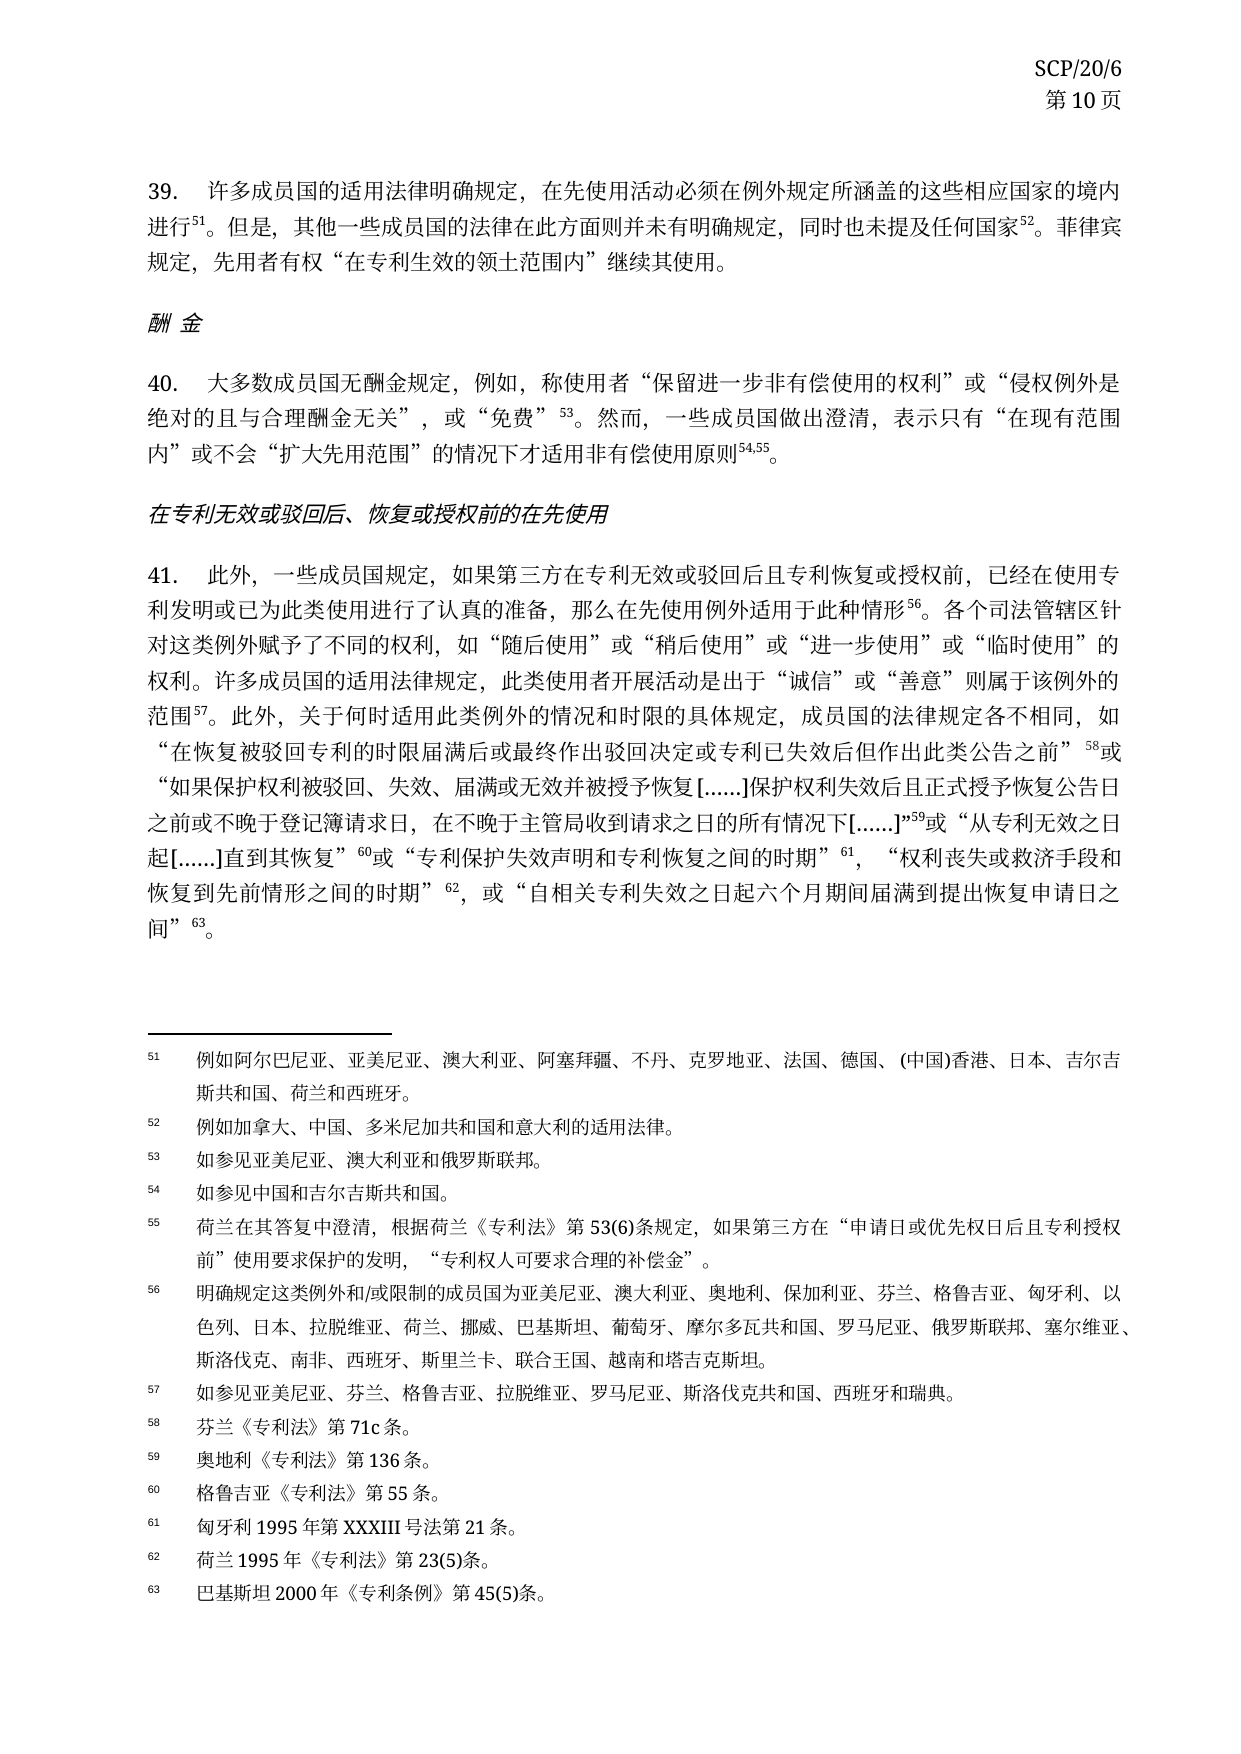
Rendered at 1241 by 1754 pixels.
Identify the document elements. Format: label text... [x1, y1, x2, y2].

text . 此外，一些成员国规定，如果第三方在专利无效或驳回后且专利恢复或授权前，已经在使用专利发明或已为此类使用进行了认真的准备，那么在先使用例外适用于此种情形。各个司法管辖区针对这类例外赋予了不同的权利，如“随后使用”或“稍后使用”或“进一步使用”或“临时使用”的权利。许多成员国的适用法律规定，此类使用者开展活动是出于“诚信”或“善意”则属于该例外的范围。此外，关于何时适用此类例外的情况和时限的具体规定，成员国的法律规定各不相同，如“在恢复被驳回专利的时限届满后或最终作出驳回决定或专利已失效后但作出此类公告之前”或“如果保护权利被驳回、失效、届满或无效并被授予恢复[……]保护权利失效后且正式授予恢复公告日之前或不晚于登记簿请求日，在不晚于主管局收到请求之日的所有情况下[……]”或“从专利无效之日起[……]直到其恢复”或“专利保护失效声明和专利恢复之间的时期”，“权利丧失或救济手段和恢复到先前情形之间的时期”，或“自相关专利失效之日起六个月期间届满到提出恢复申请日之间”。 [148, 554, 1122, 943]
text . 许多成员国的适用法律明确规定，在先使用活动必须在例外规定所涵盖的这些相应国家的境内进行。但是，其他一些成员国的法律在此方面则并未有明确规定，同时也未提及任何国家。菲律宾规定，先用者有权“在专利生效的领土范围内”继续其使用。 [148, 171, 1122, 277]
text 酬 金 [148, 302, 1122, 337]
text . 大多数成员国无酬金规定，例如，称使用者“保留进一步非有偿使用的权利”或“侵权例外是绝对的且与合理酬金无关”，或“免费”。然而，一些成员国做出澄清，表示只有“在现有范围内”或不会“扩大先用范围”的情况下才适用非有偿使用原则,。 [148, 362, 1122, 468]
text 在专利无效或驳回后、恢复或授权前的在先使用 [148, 493, 1122, 529]
